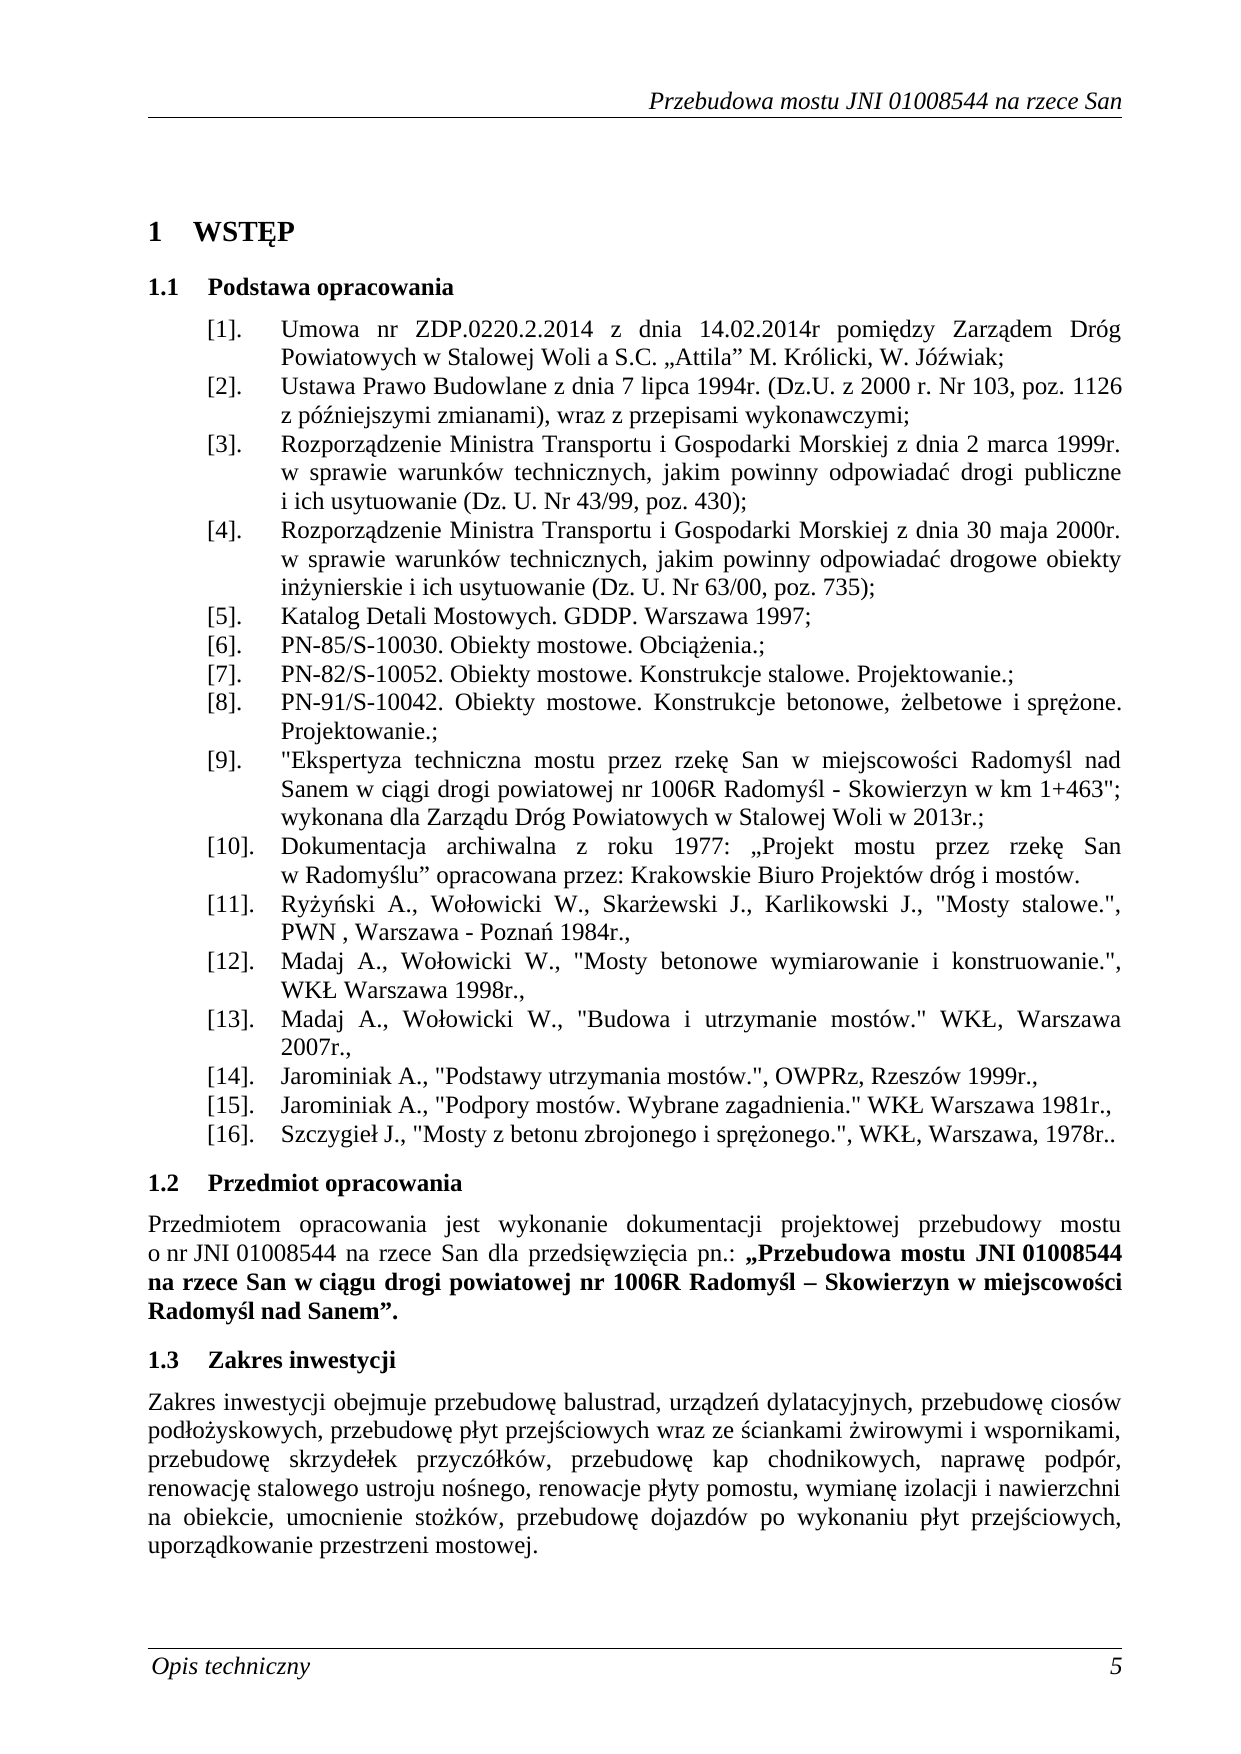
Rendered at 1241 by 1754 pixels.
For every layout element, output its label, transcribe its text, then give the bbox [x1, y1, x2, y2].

list Madaj A., Wołowicki W., "Budowa i utrzymanie mostów." WKŁ, Warszawa 2007r., [207, 1004, 1122, 1061]
list "Ekspertyza techniczna mostu przez rzekę San w miejscowości Radomyśl nad Sanem w ciągi drogi powiatowej nr 1006R Radomyśl - Skowierzyn w km 1+463"; wykonana dla Zarządu Dróg Powiatowych w Stalowej Woli w 2013r.; [207, 745, 1122, 831]
list Rozporządzenie Ministra Transportu i Gospodarki Morskiej z dnia 2 marca 1999r. w sprawie warunków technicznych, jakim powinny odpowiadać drogi publiczne i ich usytuowanie (Dz. U. Nr 43/99, poz. 430); [207, 429, 1122, 515]
subtitle Podstawa opracowania [148, 272, 1122, 301]
list PN-85/S-10030. Obiekty mostowe. Obciążenia.; [207, 630, 1122, 659]
list Madaj A., Wołowicki W., "Mosty betonowe wymiarowanie i konstruowanie.", WKŁ Warszawa 1998r., [207, 946, 1122, 1004]
list PN-82/S-10052. Obiekty mostowe. Konstrukcje stalowe. Projektowanie.; [207, 659, 1122, 687]
list Ustawa Prawo Budowlane z dnia 7 lipca 1994r. (Dz.U. z 2000 r. Nr 103, poz. 1126 z późniejszymi zmianami), wraz z przepisami wykonawczymi; [207, 371, 1122, 429]
list Jarominiak A., "Podpory mostów. Wybrane zagadnienia." WKŁ Warszawa 1981r., [207, 1090, 1122, 1119]
list PN-91/S-10042. Obiekty mostowe. Konstrukcje betonowe, żelbetowe i sprężone. Projektowanie.; [207, 687, 1122, 745]
subtitle Zakres inwestycji [148, 1345, 1122, 1374]
list Rozporządzenie Ministra Transportu i Gospodarki Morskiej z dnia 30 maja 2000r. w sprawie warunków technicznych, jakim powinny odpowiadać drogowe obiekty inżynierskie i ich usytuowanie (Dz. U. Nr 63/00, poz. 735); [207, 515, 1122, 601]
text Zakres inwestycji obejmuje przebudowę balustrad, urządzeń dylatacyjnych, przebudowę ciosów podłożyskowych, przebudowę płyt przejściowych wraz ze ściankami żwirowymi i wspornikami, przebudowę skrzydełek przyczółków, przebudowę kap chodnikowych, naprawę podpór, renowację stalowego ustroju nośnego, renowacje płyty pomostu, wymianę izolacji i nawierzchni na obiekcie, umocnienie stożków, przebudowę dojazdów po wykonaniu płyt przejściowych, uporządkowanie przestrzeni mostowej. [148, 1387, 1122, 1559]
subtitle WSTĘP [148, 214, 1122, 247]
list Dokumentacja archiwalna z roku 1977: „Projekt mostu przez rzekę San w Radomyślu” opracowana przez: Krakowskie Biuro Projektów dróg i mostów. [207, 831, 1122, 889]
list Jarominiak A., "Podstawy utrzymania mostów.", OWPRz, Rzeszów 1999r., [207, 1061, 1122, 1090]
list Katalog Detali Mostowych. GDDP. Warszawa 1997; [207, 601, 1122, 630]
subtitle Przedmiot opracowania [148, 1168, 1122, 1197]
list Umowa nr ZDP.0220.2.2014 z dnia 14.02.2014r pomiędzy Zarządem Dróg Powiatowych w Stalowej Woli a S.C. „Attila” M. Królicki, W. Jóźwiak; [207, 314, 1122, 371]
text Przedmiotem opracowania jest wykonanie dokumentacji projektowej przebudowy mostu o nr JNI 01008544 na rzece San dla przedsięwzięcia pn.: „Przebudowa mostu JNI 01008544 na rzece San w ciągu drogi powiatowej nr 1006R Radomyśl – Skowierzyn w miejscowości Radomyśl nad Sanem”. [148, 1209, 1122, 1324]
list Ryżyński A., Wołowicki W., Skarżewski J., Karlikowski J., "Mosty stalowe.", PWN , Warszawa - Poznań 1984r., [207, 889, 1122, 946]
list Szczygieł J., "Mosty z betonu zbrojonego i sprężonego.", WKŁ, Warszawa, 1978r.. [207, 1119, 1122, 1147]
